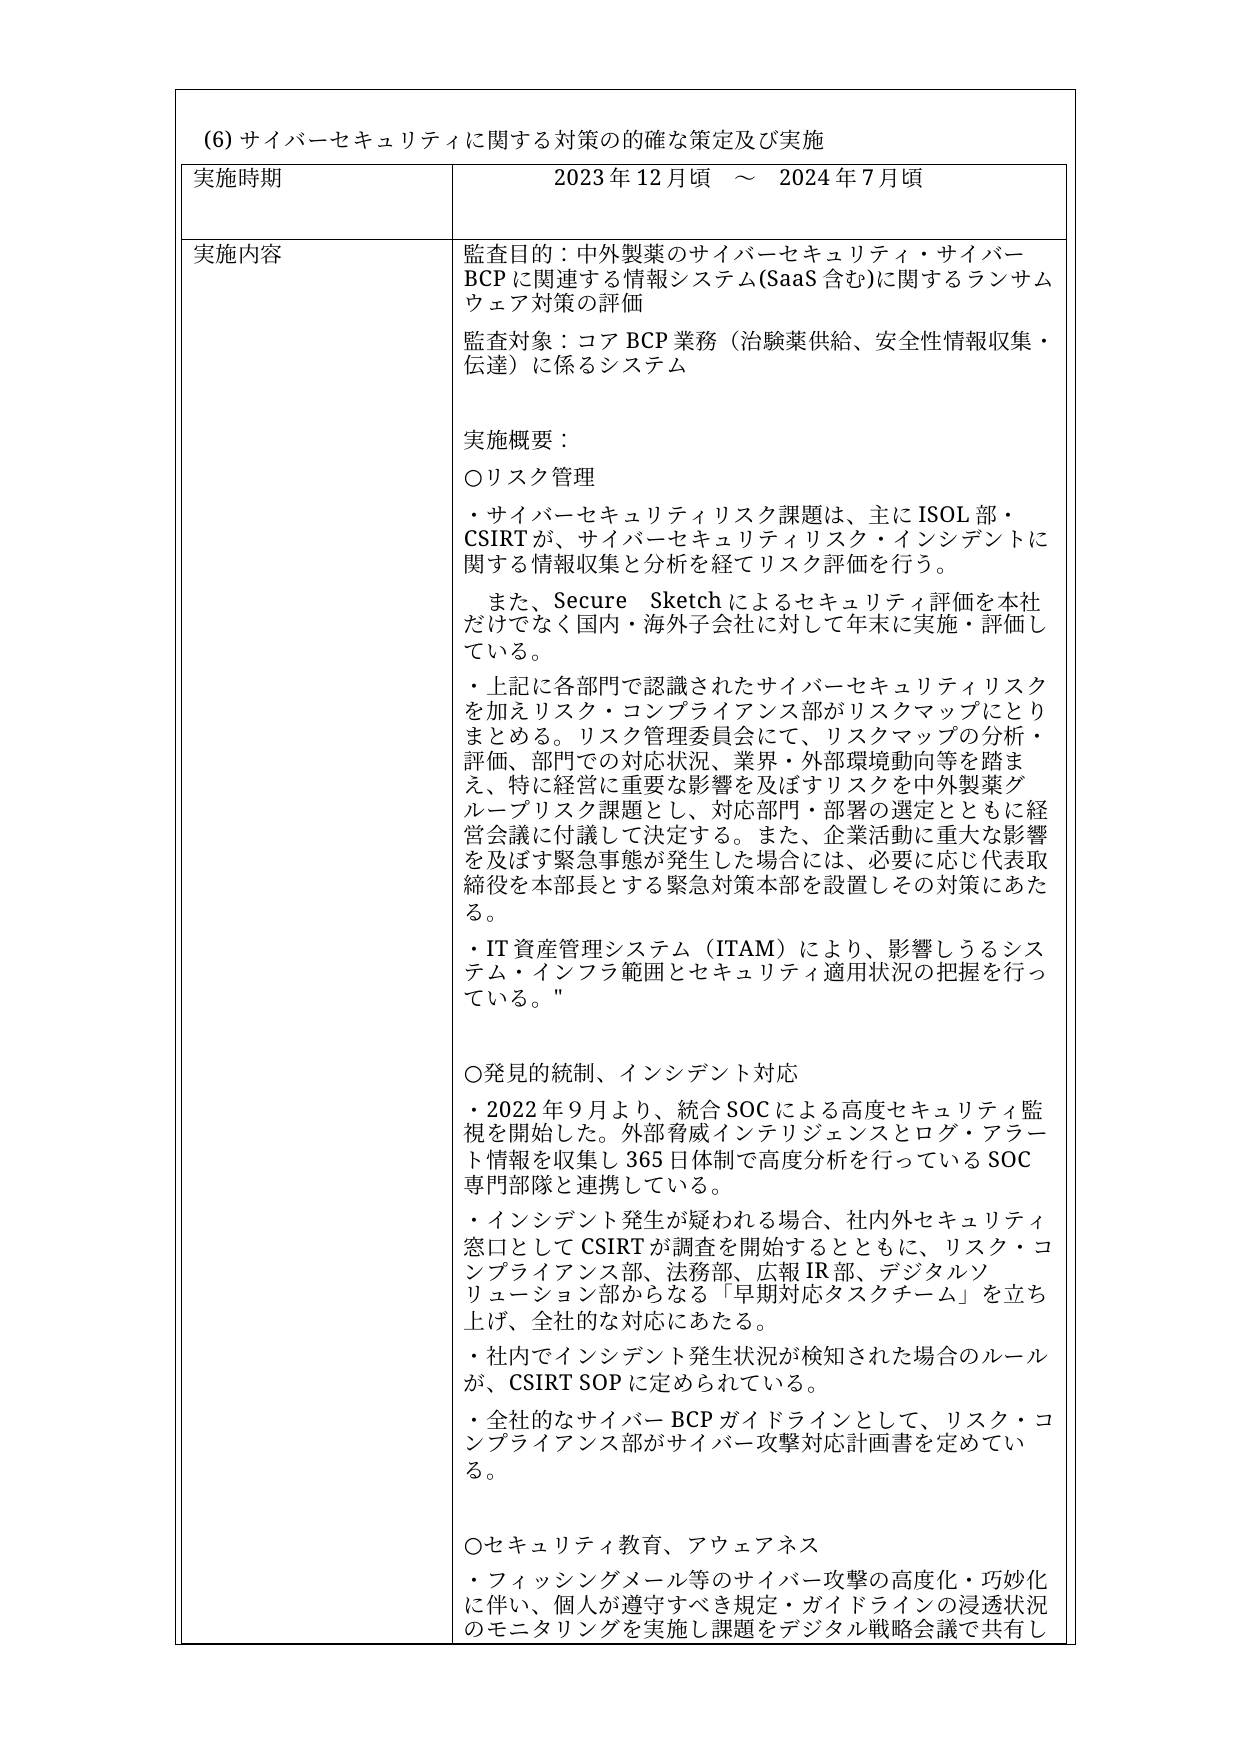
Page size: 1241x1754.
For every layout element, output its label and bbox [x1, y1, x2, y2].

table_cell [176, 90, 1075, 1644]
